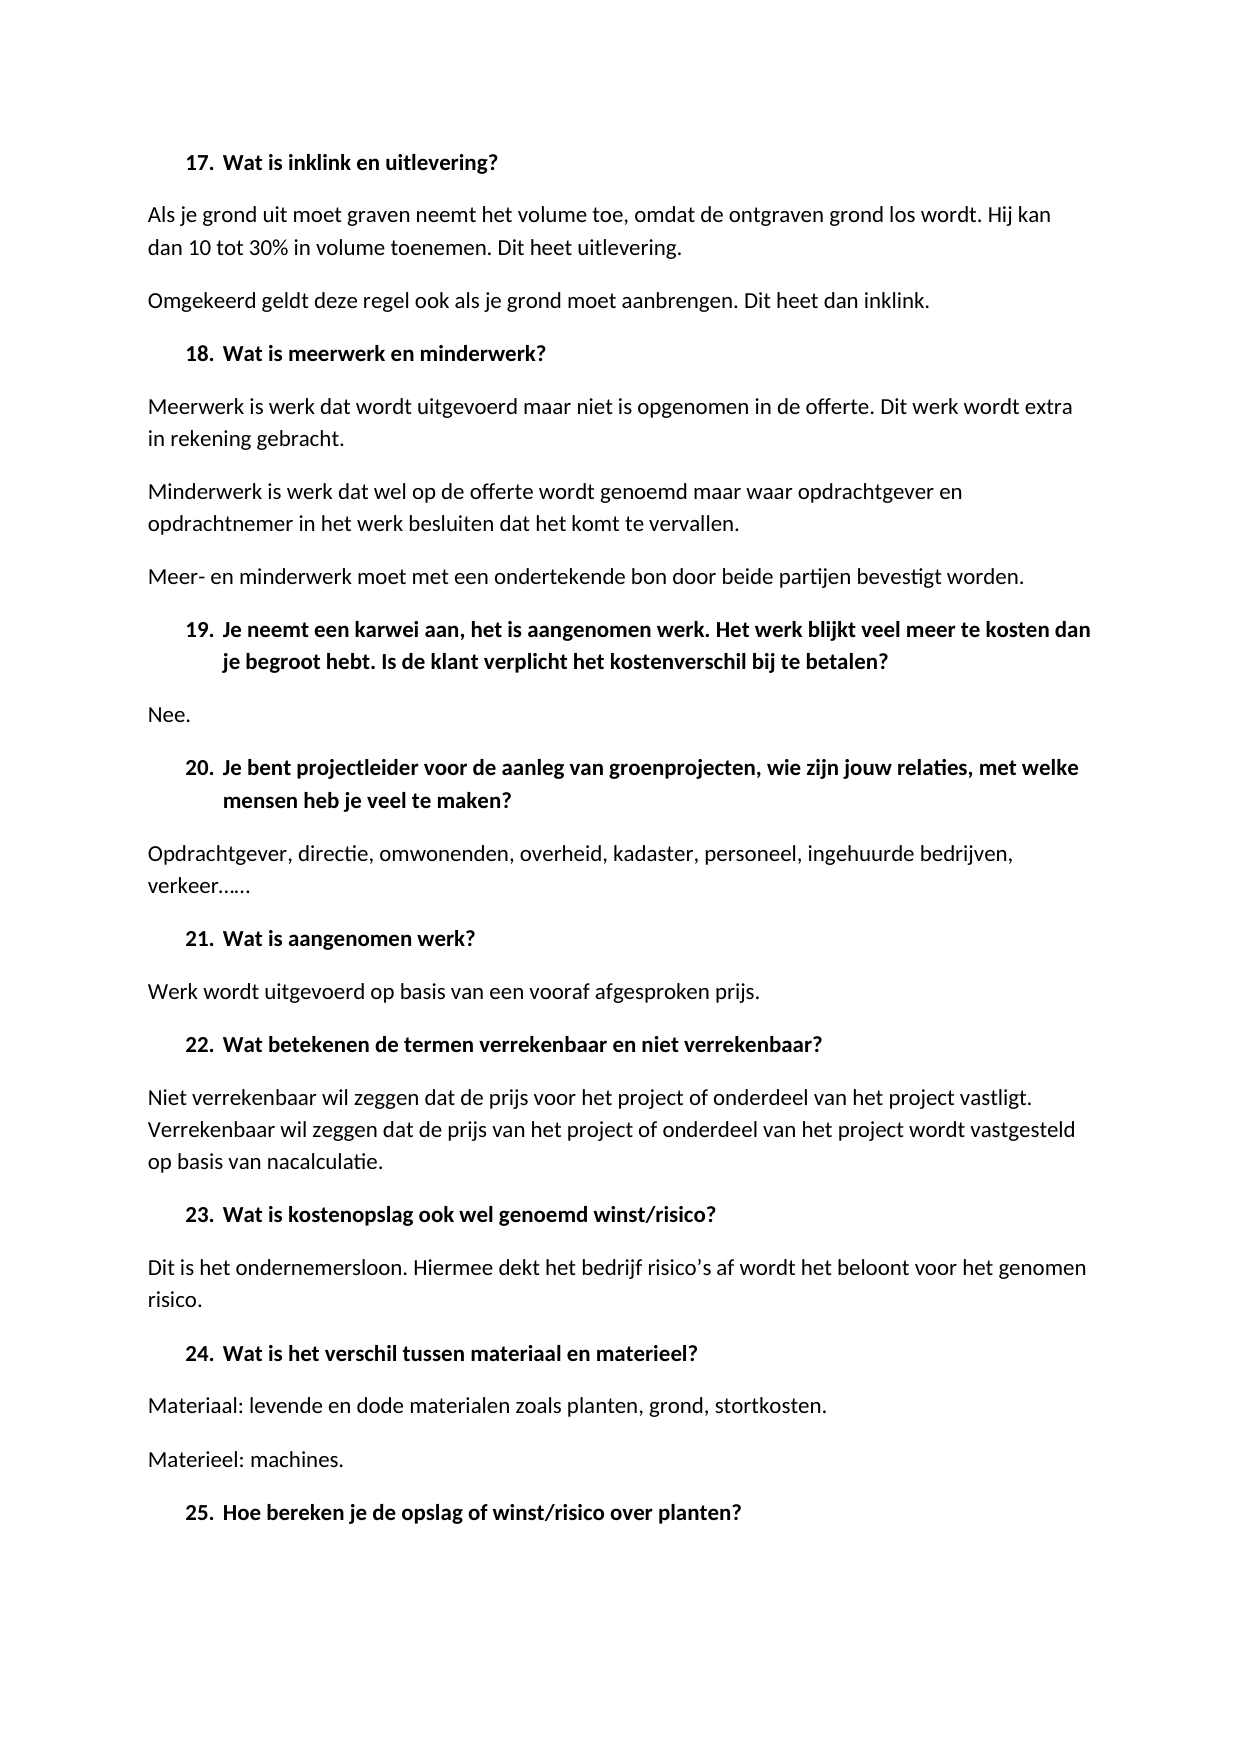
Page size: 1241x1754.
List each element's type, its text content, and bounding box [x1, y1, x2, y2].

text Dit is het ondernemersloon. Hiermee dekt het bedrijf risico’s af wordt het beloont voor het genomen risico. [148, 1253, 1093, 1314]
text Werk wordt uitgevoerd op basis van een vooraf afgesproken prijs. [148, 977, 1093, 1005]
list Wat is inklink en uitlevering? [185, 148, 1093, 176]
text Opdrachtgever, directie, omwonenden, overheid, kadaster, personeel, ingehuurde bedrijven, verkeer…… [148, 839, 1093, 899]
text Meer- en minderwerk moet met een ondertekende bon door beide partijen bevestigt worden. [148, 562, 1093, 590]
text Niet verrekenbaar wil zeggen dat de prijs voor het project of onderdeel van het project vastligt. Verrekenbaar wil zeggen dat de prijs van het project of onderdeel van het project wordt vastgesteld op basis van nacalculatie. [148, 1083, 1093, 1175]
list Wat is kostenopslag ook wel genoemd winst/risico? [185, 1200, 1093, 1228]
text Minderwerk is werk dat wel op de offerte wordt genoemd maar waar opdrachtgever en opdrachtnemer in het werk besluiten dat het komt te vervallen. [148, 477, 1093, 537]
list Wat betekenen de termen verrekenbaar en niet verrekenbaar? [185, 1030, 1093, 1058]
text Als je grond uit moet graven neemt het volume toe, omdat de ontgraven grond los wordt. Hij kan dan 10 tot 30% in volume toenemen. Dit heet uitlevering. [148, 201, 1093, 261]
text Omgekeerd geldt deze regel ook als je grond moet aanbrengen. Dit heet dan inklink. [148, 286, 1093, 314]
list Je neemt een karwei aan, het is aangenomen werk. Het werk blijkt veel meer te kosten dan je begroot hebt. Is de klant verplicht het kostenverschil bij te betalen? [185, 615, 1093, 676]
list Wat is meerwerk en minderwerk? [185, 339, 1093, 367]
text Materieel: machines. [148, 1445, 1093, 1473]
list Wat is het verschil tussen materiaal en materieel? [185, 1339, 1093, 1367]
list Hoe bereken je de opslag of winst/risico over planten? [185, 1498, 1093, 1526]
list Wat is aangenomen werk? [185, 924, 1093, 952]
list Je bent projectleider voor de aanleg van groenprojecten, wie zijn jouw relaties, met welke mensen heb je veel te maken? [185, 753, 1093, 814]
text Meerwerk is werk dat wordt uitgevoerd maar niet is opgenomen in de offerte. Dit werk wordt extra in rekening gebracht. [148, 392, 1093, 452]
text Materiaal: levende en dode materialen zoals planten, grond, stortkosten. [148, 1392, 1093, 1420]
text Nee. [148, 701, 1093, 728]
